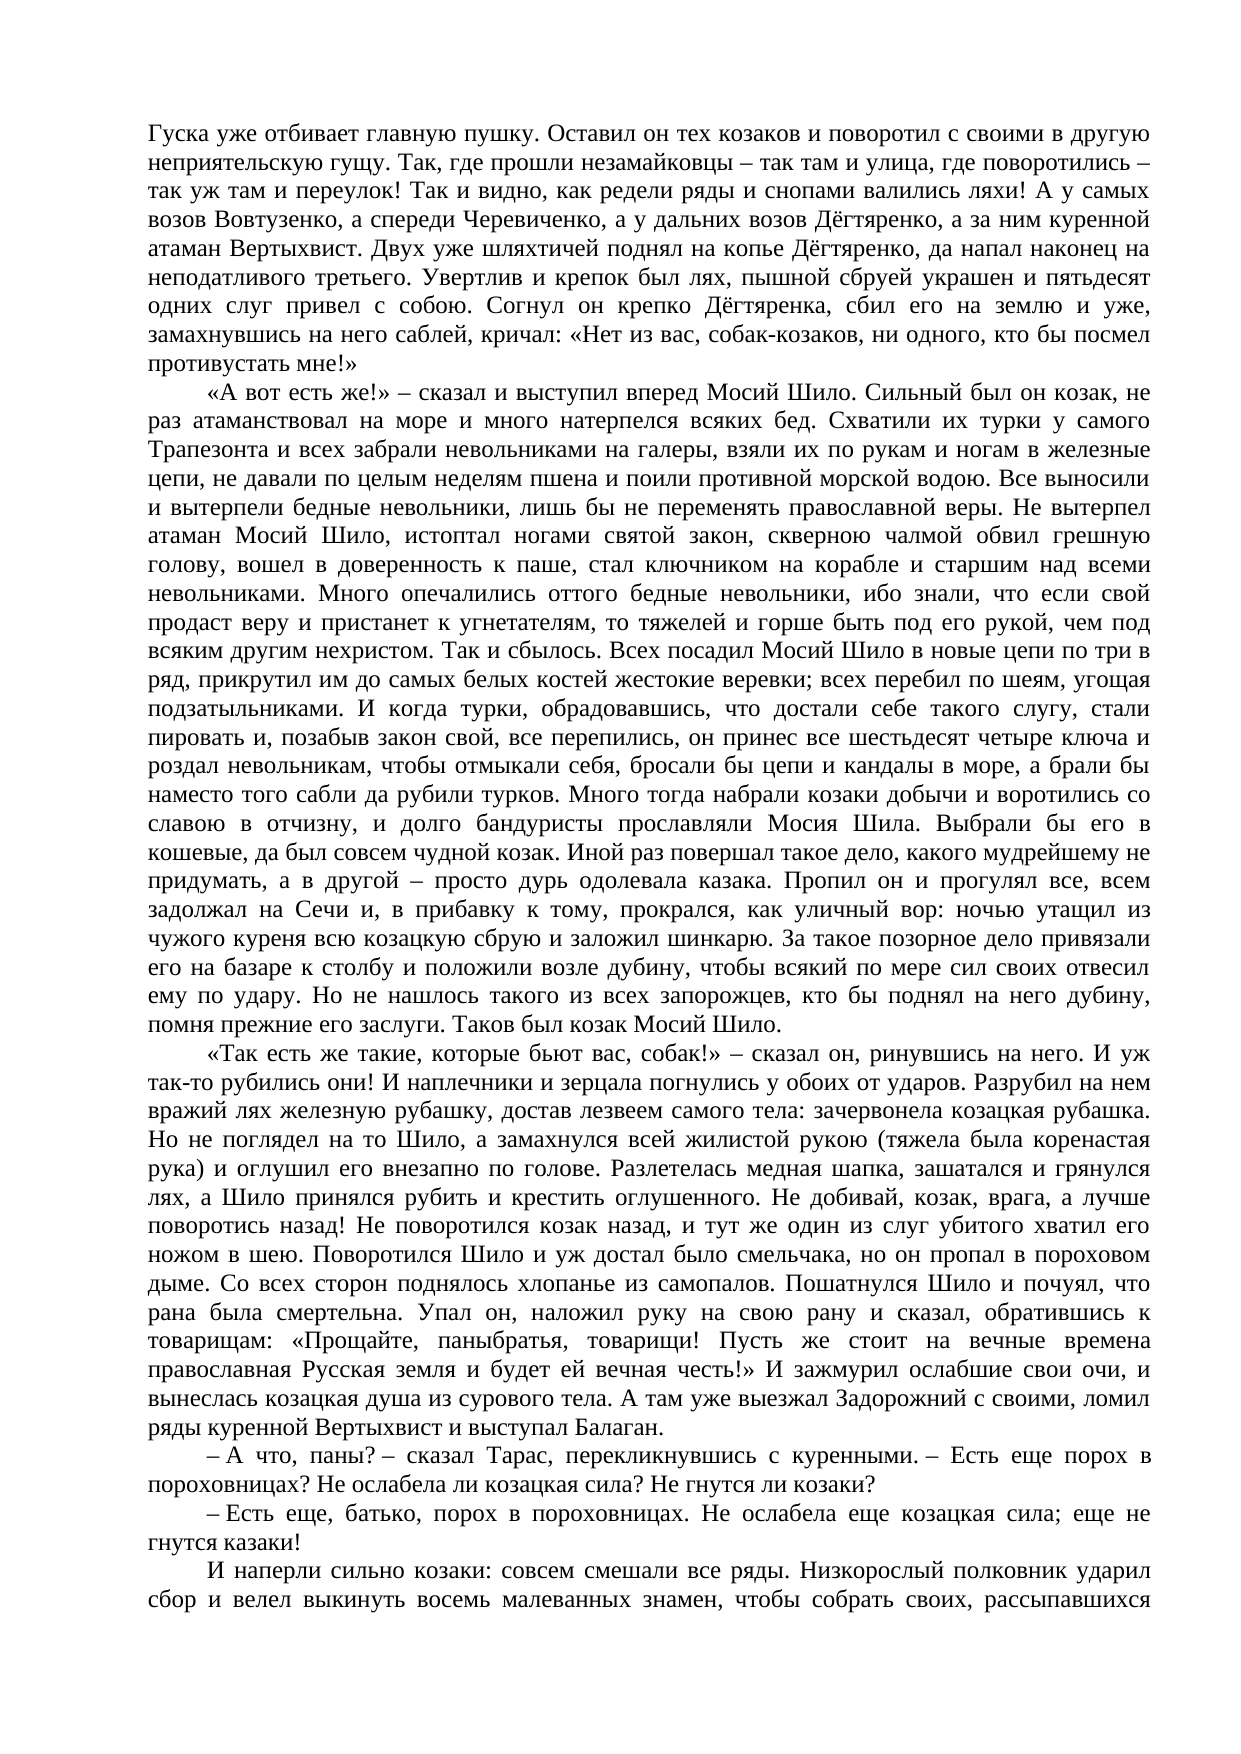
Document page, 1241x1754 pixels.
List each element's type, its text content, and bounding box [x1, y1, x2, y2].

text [148, 1556, 1152, 1613]
text – Есть еще, батько, порох в пороховницах. Не ослабела еще козацкая сила; еще не гнутся казаки! [148, 1498, 1152, 1556]
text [148, 118, 1152, 377]
text – А что, паны? – сказал Тарас, перекликнувшись с куренными. – Есть еще порох в пороховницах? Не ослабела ли козацкая сила? Не гнутся ли козаки? [148, 1441, 1152, 1498]
text «Так есть же такие, которые бьют вас, собак!» – сказал он, ринувшись на него. И уж так-то рубились они! И наплечники и зерцала погнулись у обоих от ударов. Разрубил на нем вражий лях железную рубашку, достав лезвеем самого тела: зачервонела козацкая рубашка. Но не поглядел на то Шило, а замахнулся всей жилистой рукою (тяжела была коренастая рука) и оглушил его внезапно по голове. Разлетелась медная шапка, зашатался и грянулся лях, а Шило принялся рубить и крестить оглушенного. Не добивай, козак, врага, а лучше поворотись назад! Не поворотился козак назад, и тут же один из слуг убитого хватил его ножом в шею. Поворотился Шило и уж достал было смельчака, но он пропал в пороховом дыме. Со всех сторон поднялось хлопанье из самопалов. Пошатнулся Шило и почуял, что рана была смертельна. Упал он, наложил руку на свою рану и сказал, обратившись к товарищам: «Прощайте, паныбратья, товарищи! Пусть же стоит на вечные времена православная Русская земля и будет ей вечная честь!» И зажмурил ослабшие свои очи, и вынеслась козацкая душа из сурового тела. А там уже выезжал Задорожний с своими, ломил ряды куренной Вертыхвист и выступал Балаган. [148, 1038, 1152, 1441]
text «А вот есть же!» – сказал и выступил вперед Мосий Шило. Сильный был он козак, не раз атаманствовал на море и много натерпелся всяких бед. Схватили их турки у самого Трапезонта и всех забрали невольниками на галеры, взяли их по рукам и ногам в железные цепи, не давали по целым неделям пшена и поили противной морской водою. Все выносили и вытерпели бедные невольники, лишь бы не переменять православной веры. Не вытерпел атаман Мосий Шило, истоптал ногами святой закон, скверною чалмой обвил грешную голову, вошел в доверенность к паше, стал ключником на корабле и старшим над всеми невольниками. Много опечалились оттого бедные невольники, ибо знали, что если свой продаст веру и пристанет к угнетателям, то тяжелей и горше быть под его рукой, чем под всяким другим нехристом. Так и сбылось. Всех посадил Мосий Шило в новые цепи по три в ряд, прикрутил им до самых белых костей жестокие веревки; всех перебил по шеям, угощая подзатыльниками. И когда турки, обрадовавшись, что достали себе такого слугу, стали пировать и, позабыв закон свой, все перепились, он принес все шестьдесят четыре ключа и роздал невольникам, чтобы отмыкали себя, бросали бы цепи и кандалы в море, а брали бы наместо того сабли да рубили турков. Много тогда набрали козаки добычи и воротились со славою в отчизну, и долго бандуристы прославляли Мосия Шила. Выбрали бы его в кошевые, да был совсем чудной козак. Иной раз повершал такое дело, какого мудрейшему не придумать, а в другой – просто дурь одолевала казака. Пропил он и прогулял все, всем задолжал на Сечи и, в прибавку к тому, прокрался, как уличный вор: ночью утащил из чужого куреня всю козацкую сбрую и заложил шинкарю. За такое позорное дело привязали его на базаре к столбу и положили возле дубину, чтобы всякий по мере сил своих отвесил ему по удару. Но не нашлось такого из всех запорожцев, кто бы поднял на него дубину, помня прежние его заслуги. Таков был козак Мосий Шило. [148, 377, 1152, 1038]
